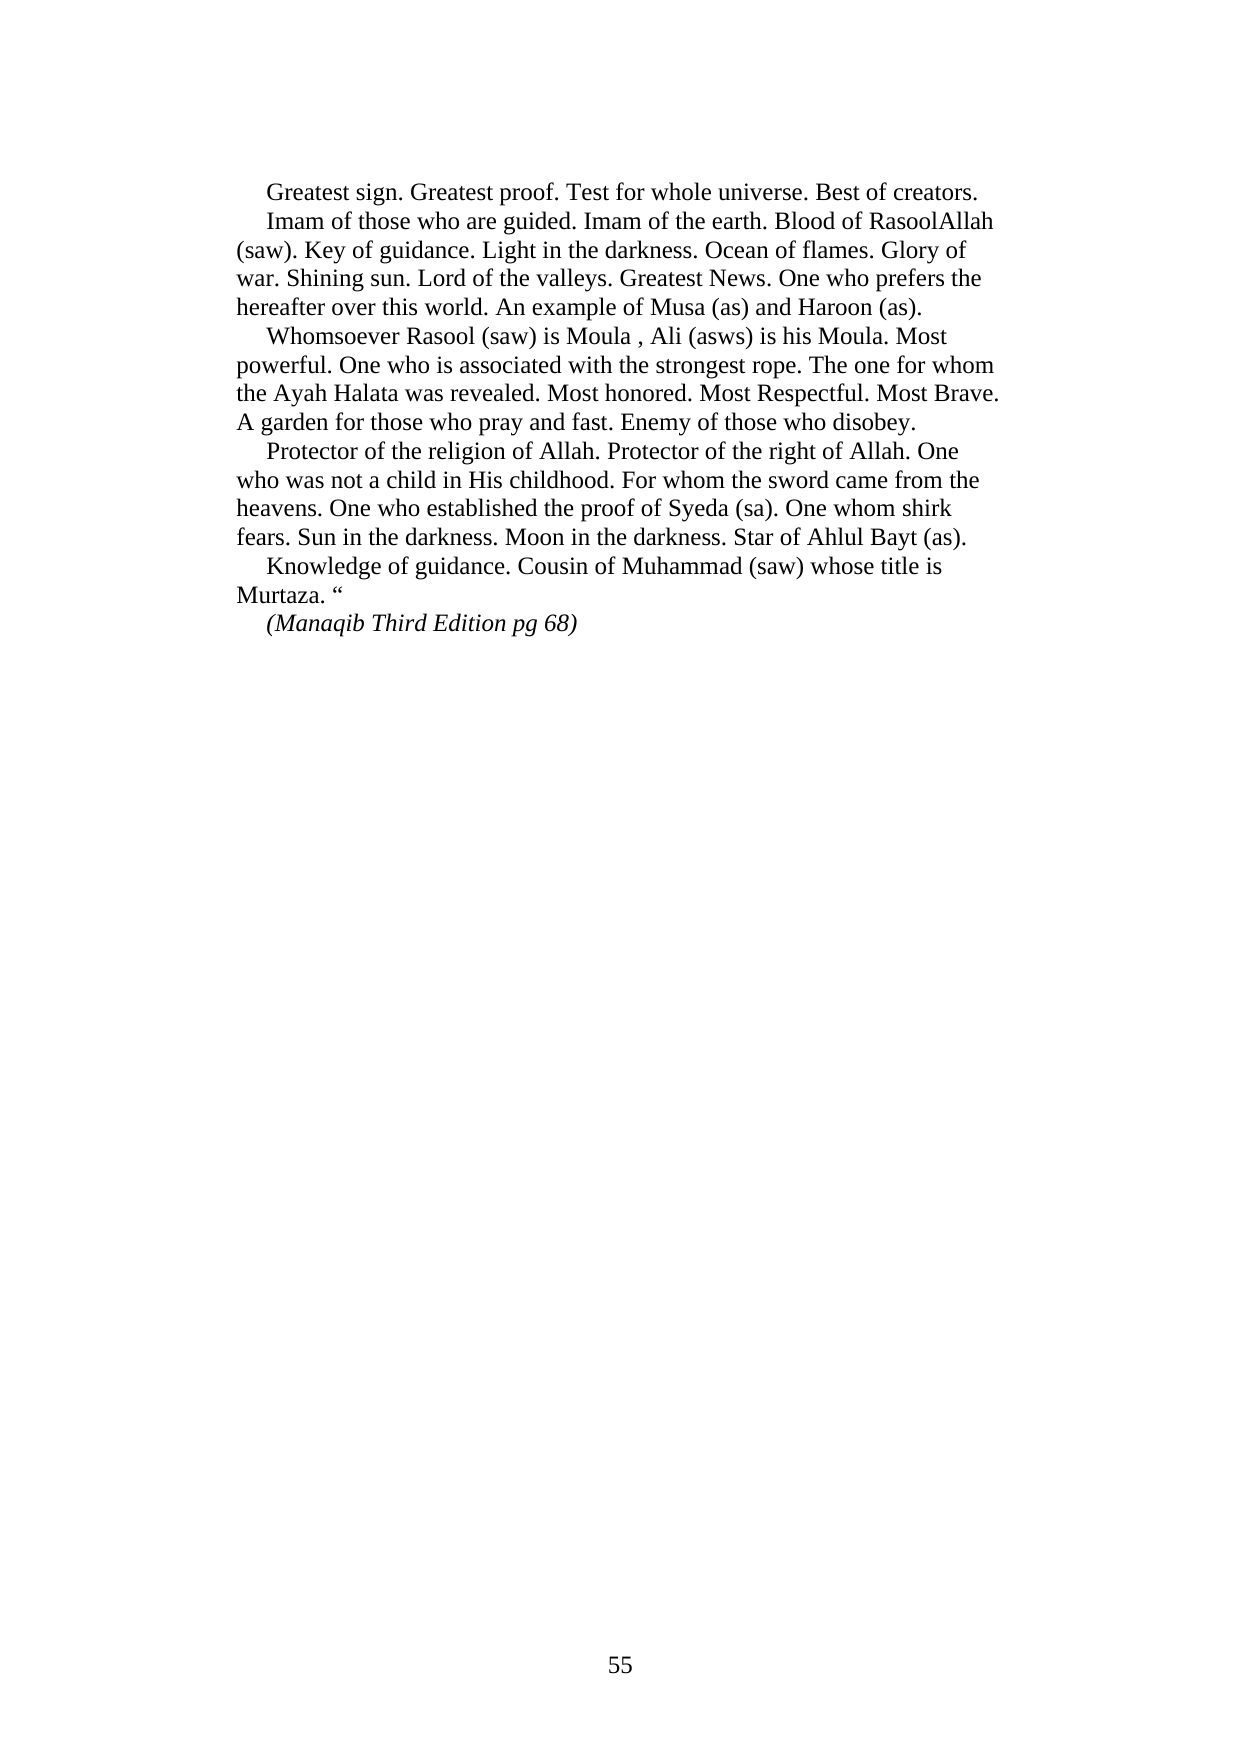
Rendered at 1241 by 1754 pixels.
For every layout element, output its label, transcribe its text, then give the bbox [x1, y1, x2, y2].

text Whomsoever Rasool (saw) is Moula , Ali (asws) is his Moula. Most powerful. One who is associated with the strongest rope. The one for whom the Ayah Halata was revealed. Most honored. Most Respectful. Most Brave. A garden for those who pray and fast. Enemy of those who disobey. [236, 321, 1004, 436]
text Protector of the religion of Allah. Protector of the right of Allah. One who was not a child in His childhood. For whom the sword came from the heavens. One who established the proof of Syeda (sa). One whom shirk fears. Sun in the darkness. Moon in the darkness. Star of Ahlul Bayt (as). [236, 436, 1004, 551]
text Imam of those who are guided. Imam of the earth. Blood of RasoolAllah (saw). Key of guidance. Light in the darkness. Ocean of flames. Glory of war. Shining sun. Lord of the valleys. Greatest News. One who prefers the hereafter over this world. An example of Musa (as) and Haroon (as). [236, 206, 1004, 321]
text Greatest sign. Greatest proof. Test for whole universe. Best of creators. [236, 177, 1004, 206]
text Knowledge of guidance. Cousin of Muhammad (saw) whose title is Murtaza. “ [236, 551, 1004, 608]
text (Manaqib Third Edition pg 68) [236, 608, 1004, 637]
